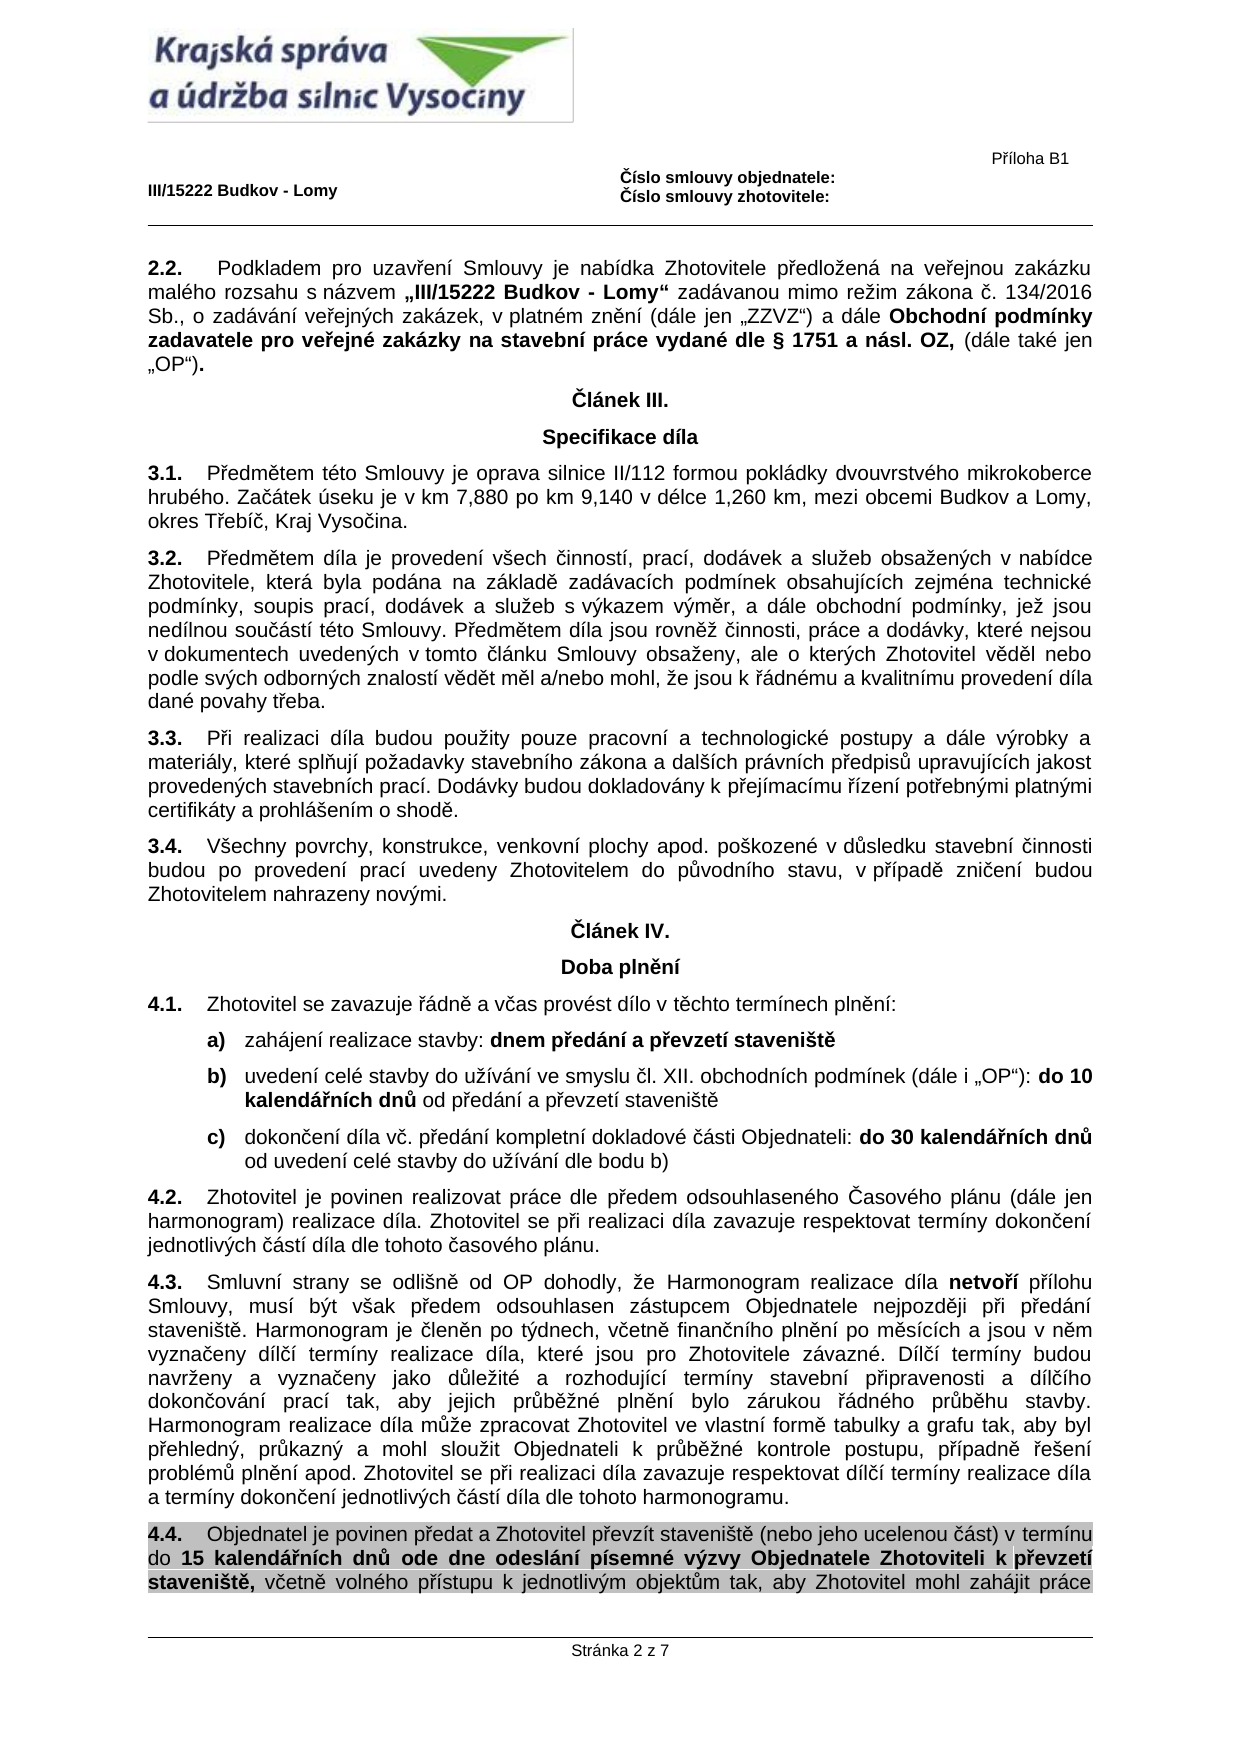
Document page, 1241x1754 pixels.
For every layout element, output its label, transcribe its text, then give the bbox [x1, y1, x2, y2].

list dokončení díla vč. předání kompletní dokladové části Objednateli: do 30 kalendářních dnů od uvedení celé stavby do užívání dle bodu b) [207, 1125, 1093, 1173]
list Při realizaci díla budou použity pouze pracovní a technologické postupy a dále výrobky a materiály, které splňují požadavky stavebního zákona a dalších právních předpisů upravujících jakost provedených stavebních prací. Dodávky budou dokladovány k přejímacímu řízení potřebnými platnými certifikáty a prohlášením o shodě. [148, 726, 1093, 822]
list Všechny povrchy, konstrukce, venkovní plochy apod. poškozené v důsledku stavební činnosti budou po provedení prací uvedeny Zhotovitelem do původního stavu, v případě zničení budou Zhotovitelem nahrazeny novými. [148, 834, 1093, 906]
list Zhotovitel je povinen realizovat práce dle předem odsouhlaseného Časového plánu (dále jen harmonogram) realizace díla. Zhotovitel se při realizaci díla zavazuje respektovat termíny dokončení jednotlivých částí díla dle tohoto časového plánu. [148, 1185, 1093, 1257]
list Předmětem této Smlouvy je oprava silnice II/112 formou pokládky dvouvrstvého mikrokoberce hrubého. Začátek úseku je v km 7,880 po km 9,140 v délce 1,260 km, mezi obcemi Budkov a Lomy, okres Třebíč, Kraj Vysočina. [148, 461, 1093, 533]
list zahájení realizace stavby: dnem předání a převzetí staveniště [207, 1028, 1093, 1052]
subtitle Specifikace díla [148, 425, 1093, 449]
list Smluvní strany se odlišně od OP dohodly, že Harmonogram realizace díla netvoří přílohu Smlouvy, musí být však předem odsouhlasen zástupcem Objednatele nejpozději při předání staveniště. Harmonogram je členěn po týdnech, včetně finančního plnění po měsících a jsou v něm vyznačeny dílčí termíny realizace díla, které jsou pro Zhotovitele závazné. Dílčí termíny budou navrženy a vyznačeny jako důležité a rozhodující termíny stavební připravenosti a dílčího dokončování prací tak, aby jejich průběžné plnění bylo zárukou řádného průběhu stavby. Harmonogram realizace díla může zpracovat Zhotovitel ve vlastní formě tabulky a grafu tak, aby byl přehledný, průkazný a mohl sloužit Objednateli k průběžné kontrole postupu, případně řešení problémů plnění apod. Zhotovitel se při realizaci díla zavazuje respektovat dílčí termíny realizace díla a termíny dokončení jednotlivých částí díla dle tohoto harmonogramu. [148, 1269, 1093, 1509]
list Podkladem pro uzavření Smlouvy je nabídka Zhotovitele předložená na veřejnou zakázku malého rozsahu s názvem „III/15222 Budkov - Lomy“ zadávanou mimo režim zákona č. 134/2016 Sb., o zadávání veřejných zakázek, v platném znění (dále jen „ZZVZ“) a dále Obchodní podmínky zadavatele pro veřejné zakázky na stavební práce vydané dle § 1751 a násl. OZ, (dále také jen „OP“). [148, 256, 1093, 376]
subtitle Doba plnění [148, 955, 1093, 979]
list Předmětem díla je provedení všech činností, prací, dodávek a služeb obsažených v nabídce Zhotovitele, která byla podána na základě zadávacích podmínek obsahujících zejména technické podmínky, soupis prací, dodávek a služeb s výkazem výměr, a dále obchodní podmínky, jež jsou nedílnou součástí této Smlouvy. Předmětem díla jsou rovněž činnosti, práce a dodávky, které nejsou v dokumentech uvedených v tomto článku Smlouvy obsaženy, ale o kterých Zhotovitel věděl nebo podle svých odborných znalostí vědět měl a/nebo mohl, že jsou k řádnému a kvalitnímu provedení díla dané povahy třeba. [148, 546, 1093, 713]
text Článek III. [148, 388, 1093, 412]
text Článek IV. [148, 918, 1093, 942]
list Zhotovitel se zavazuje řádně a včas provést dílo v těchto termínech plnění: [148, 991, 1093, 1015]
picture [147, 28, 574, 124]
list uvedení celé stavby do užívání ve smyslu čl. XII. obchodních podmínek (dále i „OP“): do 10 kalendářních dnů od předání a převzetí staveniště [207, 1064, 1093, 1112]
